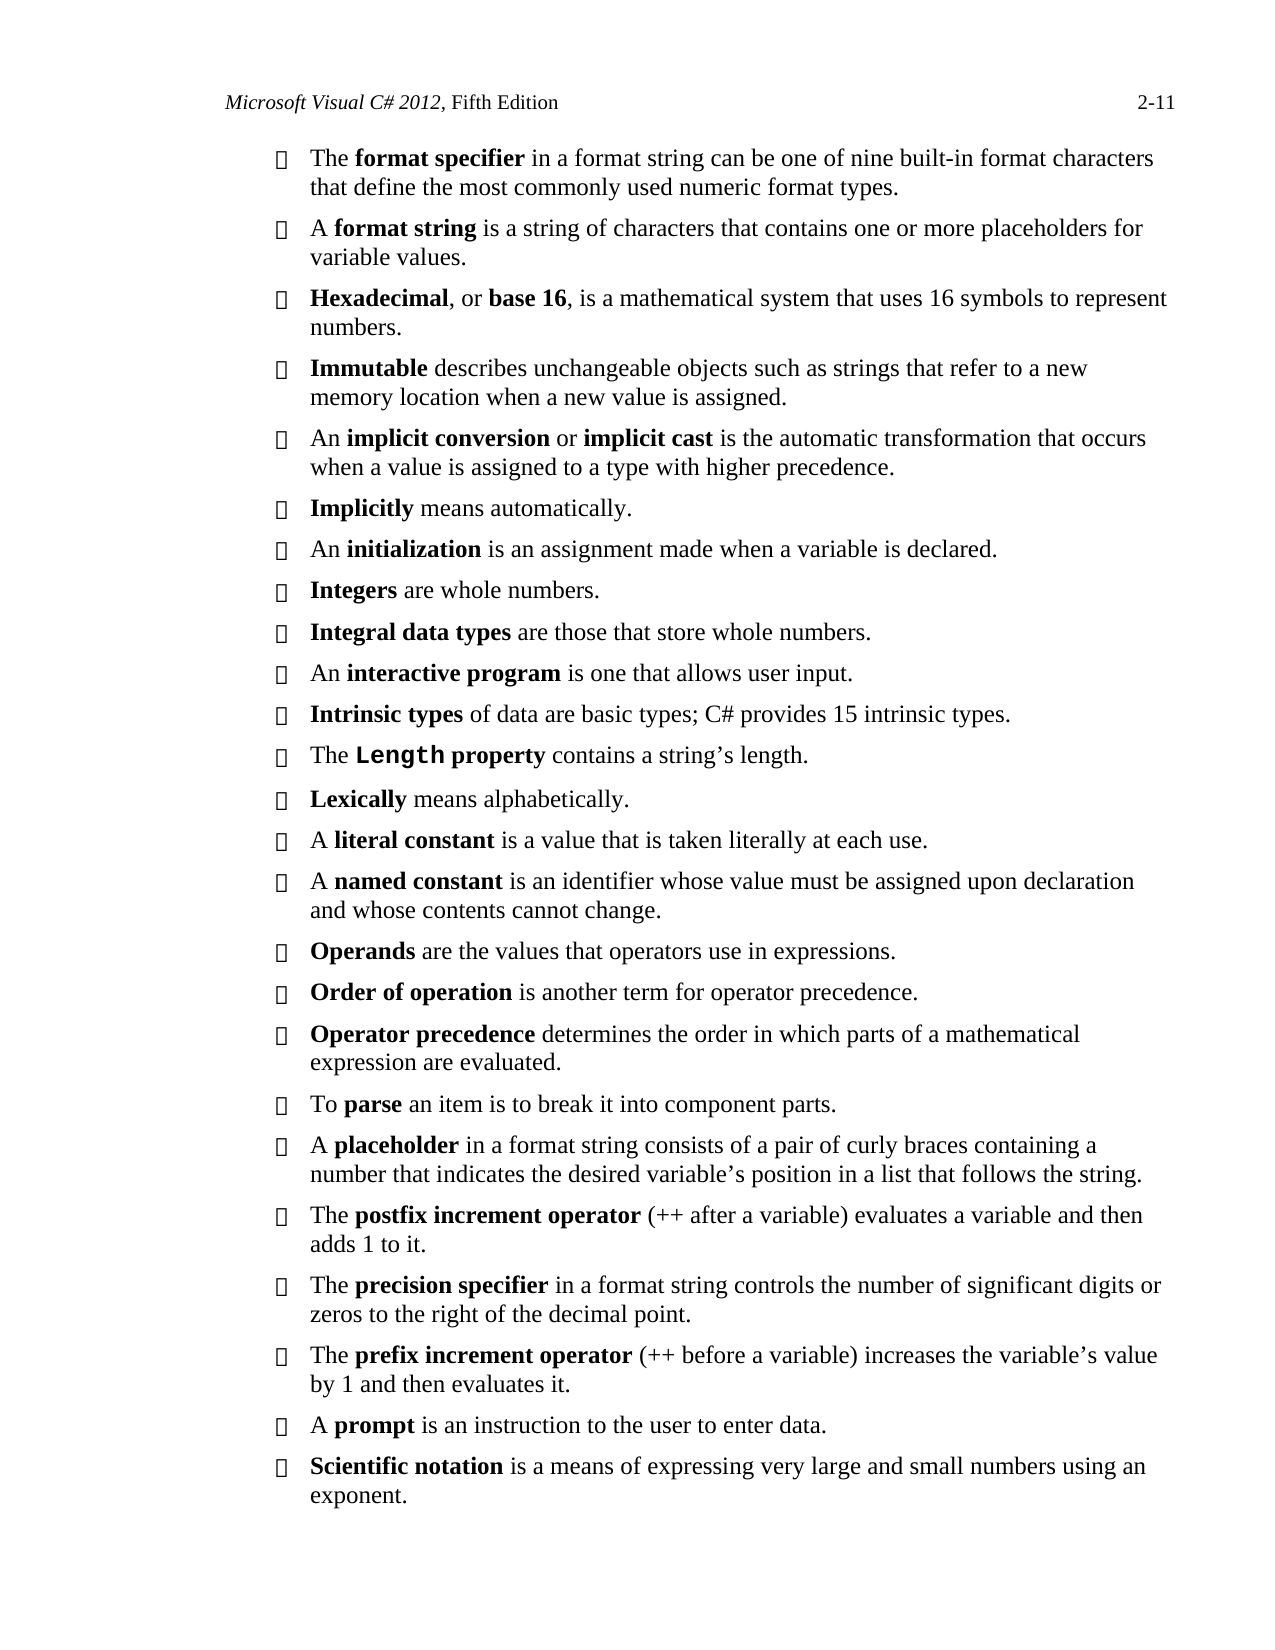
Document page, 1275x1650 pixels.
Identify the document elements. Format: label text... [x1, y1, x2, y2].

table_cell  [224, 493, 300, 534]
table_cell A format string is a string of characters that contains one or more placeholders for variable values. [300, 213, 1183, 283]
table_cell An interactive program is one that allows user input. [300, 658, 1183, 699]
table_cell  [224, 1340, 300, 1410]
table_cell  [224, 353, 300, 423]
table_cell Integral data types are those that store whole numbers. [300, 617, 1183, 658]
table_cell  [224, 575, 300, 617]
table_cell Hexadecimal, or base 16, is a mathematical system that uses 16 symbols to represent numbers. [300, 283, 1183, 353]
table_cell Order of operation is another term for operator precedence. [300, 978, 1183, 1019]
table_cell A named constant is an identifier whose value must be assigned upon declaration and whose contents cannot change. [300, 866, 1183, 936]
table_cell  [224, 143, 300, 213]
table_cell The prefix increment operator (++ before a variable) increases the variable’s value by 1 and then evaluates it. [300, 1340, 1183, 1410]
table_cell  [224, 825, 300, 866]
table_cell  [224, 213, 300, 283]
table_cell The postfix increment operator (++ after a variable) evaluates a variable and then adds 1 to it. [300, 1200, 1183, 1270]
table_cell A placeholder in a format string consists of a pair of curly braces containing a number that indicates the desired variable’s position in a list that follows the string. [300, 1130, 1183, 1200]
table_cell An implicit conversion or implicit cast is the automatic transformation that occurs when a value is assigned to a type with higher precedence. [300, 423, 1183, 493]
table_cell  [224, 978, 300, 1019]
table_cell  [224, 534, 300, 575]
table_cell  [224, 617, 300, 658]
table_cell The Length property contains a string’s length. [300, 740, 1183, 784]
table_cell Immutable describes unchangeable objects such as strings that refer to a new memory location when a new value is assigned. [300, 353, 1183, 423]
table_cell Scientific notation is a means of expressing very large and small numbers using an exponent. [300, 1451, 1183, 1521]
table_cell A literal constant is a value that is taken literally at each use. [300, 825, 1183, 866]
table_cell The precision specifier in a format string controls the number of significant digits or zeros to the right of the decimal point. [300, 1270, 1183, 1340]
table_cell  [224, 784, 300, 825]
table_cell  [224, 1200, 300, 1270]
table_cell Implicitly means automatically. [300, 493, 1183, 534]
table_cell Integers are whole numbers. [300, 575, 1183, 617]
table_cell A prompt is an instruction to the user to enter data. [300, 1410, 1183, 1451]
table_cell Operator precedence determines the order in which parts of a mathematical expression are evaluated. [300, 1019, 1183, 1089]
table_cell The format specifier in a format string can be one of nine built-in format characters that define the most commonly used numeric format types. [300, 143, 1183, 213]
table_cell An initialization is an assignment made when a variable is declared. [300, 534, 1183, 575]
table_cell To parse an item is to break it into component parts. [300, 1089, 1183, 1130]
table_cell  [224, 699, 300, 740]
table_cell  [224, 866, 300, 936]
table_cell  [224, 658, 300, 699]
table_cell  [224, 1270, 300, 1340]
table_cell Intrinsic types of data are basic types; C# provides 15 intrinsic types. [300, 699, 1183, 740]
table_cell Operands are the values that operators use in expressions. [300, 936, 1183, 977]
table_cell  [224, 1130, 300, 1200]
table_cell  [224, 423, 300, 493]
table_cell  [224, 1410, 300, 1451]
table_cell  [224, 1019, 300, 1089]
table_cell  [224, 936, 300, 977]
table_cell  [224, 283, 300, 353]
table_cell Lexically means alphabetically. [300, 784, 1183, 825]
table_cell  [224, 740, 300, 784]
table_cell  [224, 1089, 300, 1130]
table_cell  [224, 1451, 300, 1521]
